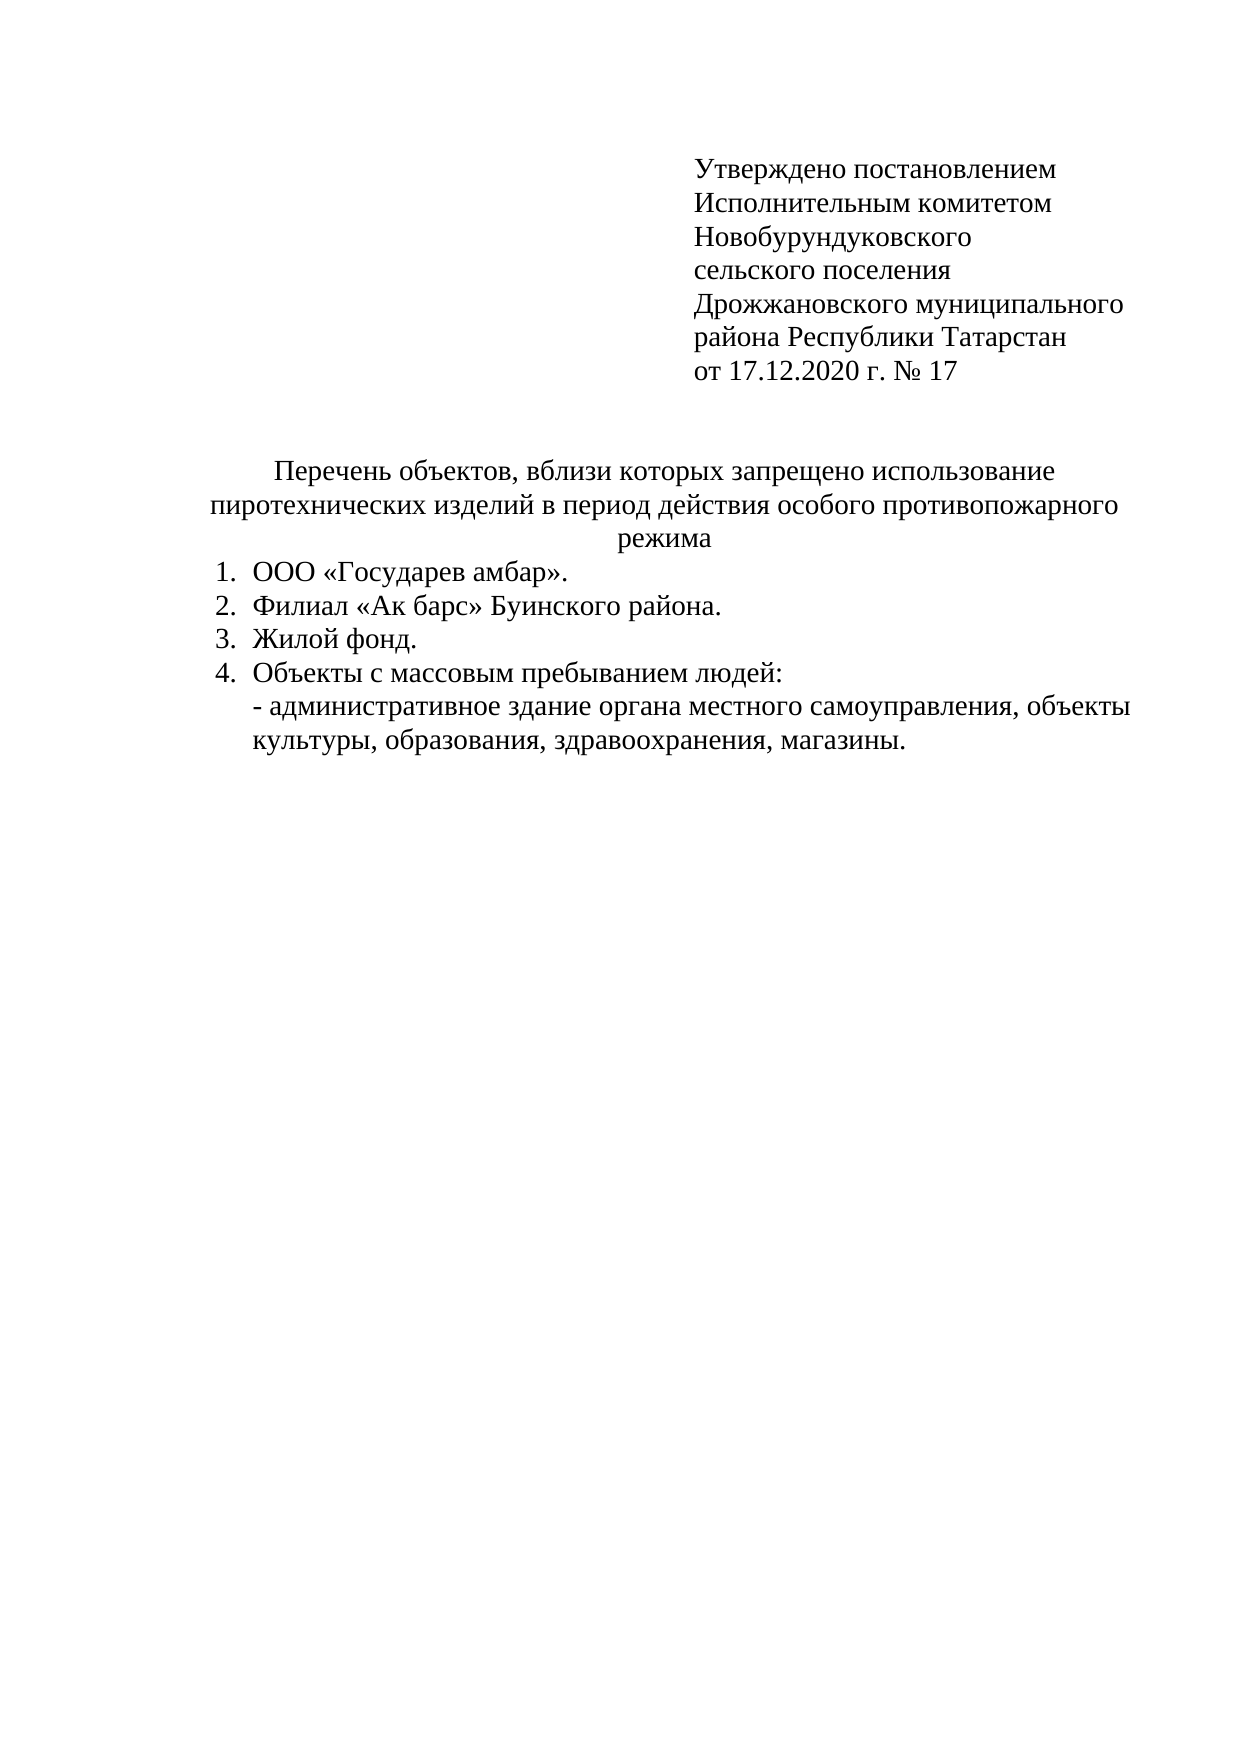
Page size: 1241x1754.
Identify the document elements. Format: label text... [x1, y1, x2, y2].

list Жилой фонд. [215, 621, 1152, 655]
text Дрожжановского муниципального района Республики Татарстан [693, 286, 1152, 353]
text сельского поселения [693, 252, 1152, 286]
list ООО «Государев амбар». [215, 554, 1152, 588]
list - административное здание органа местного самоуправления, объекты культуры, образования, здравоохранения, магазины. [252, 688, 1152, 755]
text Утверждено постановлением [620, 152, 1152, 185]
list Филиал «Ак барс» Буинского района. [215, 588, 1152, 621]
list Объекты с массовым пребыванием людей: [215, 655, 1152, 688]
text Исполнительным комитетом Новобурундуковского [693, 185, 1152, 252]
text Перечень объектов, вблизи которых запрещено использование пиротехнических изделий в период действия особого противопожарного режима [177, 453, 1152, 554]
text от 17.12.2020 г. № 17 [620, 353, 1152, 386]
